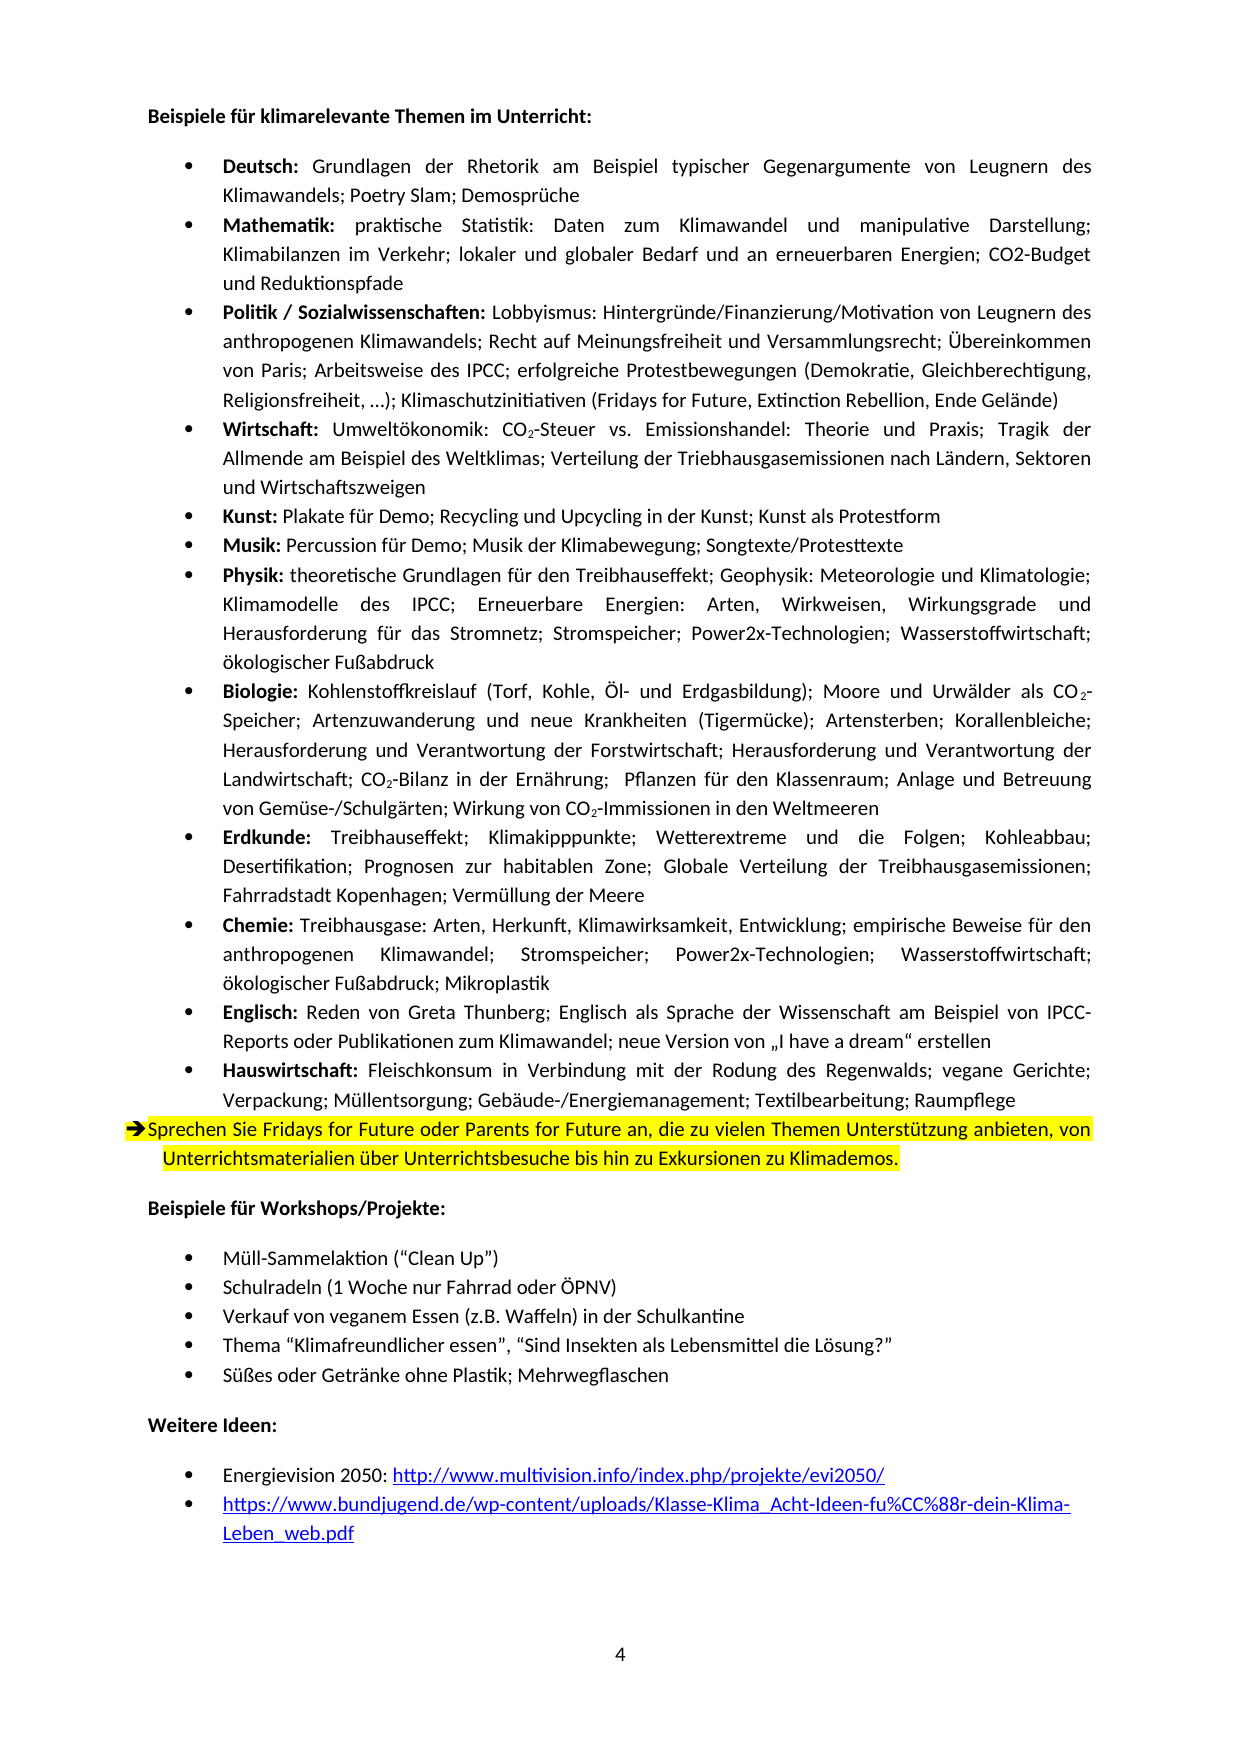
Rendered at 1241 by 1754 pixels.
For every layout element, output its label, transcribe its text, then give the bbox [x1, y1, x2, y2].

list Kunst: Plakate für Demo; Recycling und Upcycling in der Kunst; Kunst als Protestform [185, 503, 1093, 529]
list Schulradeln (1 Woche nur Fahrrad oder ÖPNV) [185, 1274, 1093, 1300]
text Beispiele für Workshops/Projekte: [148, 1195, 1093, 1221]
text Weitere Ideen: [148, 1412, 1093, 1437]
list Biologie: Kohlenstoffkreislauf (Torf, Kohle, Öl- und Erdgasbildung); Moore und Urwälder als CO2-Speicher; Artenzuwanderung und neue Krankheiten (Tigermücke); Artensterben; Korallenbleiche; Herausforderung und Verantwortung der Forstwirtschaft; Herausforderung und Verantwortung der Landwirtschaft; CO2-Bilanz in der Ernährung; Pflanzen für den Klassenraum; Anlage und Betreuung von Gemüse-/Schulgärten; Wirkung von CO2-Immissionen in den Weltmeeren [185, 678, 1093, 821]
list Musik: Percussion für Demo; Musik der Klimabewegung; Songtexte/Protesttexte [185, 533, 1093, 558]
list Englisch: Reden von Greta Thunberg; Englisch als Sprache der Wissenschaft am Beispiel von IPCC-Reports oder Publikationen zum Klimawandel; neue Version von „I have a dream“ erstellen [185, 999, 1093, 1054]
list Chemie: Treibhausgase: Arten, Herkunft, Klimawirksamkeit, Entwicklung; empirische Beweise für den anthropogenen Klimawandel; Stromspeicher; Power2x-Technologien; Wasserstoffwirtschaft; ökologischer Fußabdruck; Mikroplastik [185, 912, 1093, 996]
list Erdkunde: Treibhauseffekt; Klimakipppunkte; Wetterextreme und die Folgen; Kohleabbau; Desertifikation; Prognosen zur habitablen Zone; Globale Verteilung der Treibhausgasemissionen; Fahrradstadt Kopenhagen; Vermüllung der Meere [185, 824, 1093, 908]
list Politik / Sozialwissenschaften: Lobbyismus: Hintergründe/Finanzierung/Motivation von Leugnern des anthropogenen Klimawandels; Recht auf Meinungsfreiheit und Versammlungsrecht; Übereinkommen von Paris; Arbeitsweise des IPCC; erfolgreiche Protestbewegungen (Demokratie, Gleichberechtigung, Religionsfreiheit, …); Klimaschutzinitiativen (Fridays for Future, Extinction Rebellion, Ende Gelände) [185, 299, 1093, 412]
list Süßes oder Getränke ohne Plastik; Mehrwegflaschen [185, 1362, 1093, 1387]
list Deutsch: Grundlagen der Rhetorik am Beispiel typischer Gegenargumente von Leugnern des Klimawandels; Poetry Slam; Demosprüche [185, 153, 1093, 208]
list Sprechen Sie Fridays for Future oder Parents for Future an, die zu vielen Themen Unterstützung anbieten, von Unterrichtsmaterialien über Unterrichtsbesuche bis hin zu Exkursionen zu Klimademos. [125, 1141, 1093, 1171]
list https://www.bundjugend.de/wp-content/uploads/Klasse-Klima_Acht-Ideen-fu%CC%88r-dein-Klima-Leben_web.pdf [185, 1491, 1093, 1546]
list Thema “Klimafreundlicher essen”, “Sind Insekten als Lebensmittel die Lösung?” [185, 1333, 1093, 1358]
list Mathematik: praktische Statistik: Daten zum Klimawandel und manipulative Darstellung; Klimabilanzen im Verkehr; lokaler und globaler Bedarf und an erneuerbaren Energien; CO2-Budget und Reduktionspfade [185, 212, 1093, 296]
list Verkauf von veganem Essen (z.B. Waffeln) in der Schulkantine [185, 1303, 1093, 1329]
list Energievision 2050: http://www.multivision.info/index.php/projekte/evi2050/ [185, 1462, 1093, 1487]
list Wirtschaft: Umweltökonomik: CO2-Steuer vs. Emissionshandel: Theorie und Praxis; Tragik der Allmende am Beispiel des Weltklimas; Verteilung der Triebhausgasemissionen nach Ländern, Sektoren und Wirtschaftszweigen [185, 416, 1093, 500]
text Beispiele für klimarelevante Themen im Unterricht: [148, 103, 1093, 129]
list Physik: theoretische Grundlagen für den Treibhauseffekt; Geophysik: Meteorologie und Klimatologie; Klimamodelle des IPCC; Erneuerbare Energien: Arten, Wirkweisen, Wirkungsgrade und Herausforderung für das Stromnetz; Stromspeicher; Power2x-Technologien; Wasserstoffwirtschaft; ökologischer Fußabdruck [185, 562, 1093, 675]
list Hauswirtschaft: Fleischkonsum in Verbindung mit der Rodung des Regenwalds; vegane Gerichte; Verpackung; Müllentsorgung; Gebäude-/Energiemanagement; Textilbearbeitung; Raumpflege [185, 1058, 1093, 1112]
list Müll-Sammelaktion (“Clean Up”) [185, 1245, 1093, 1271]
